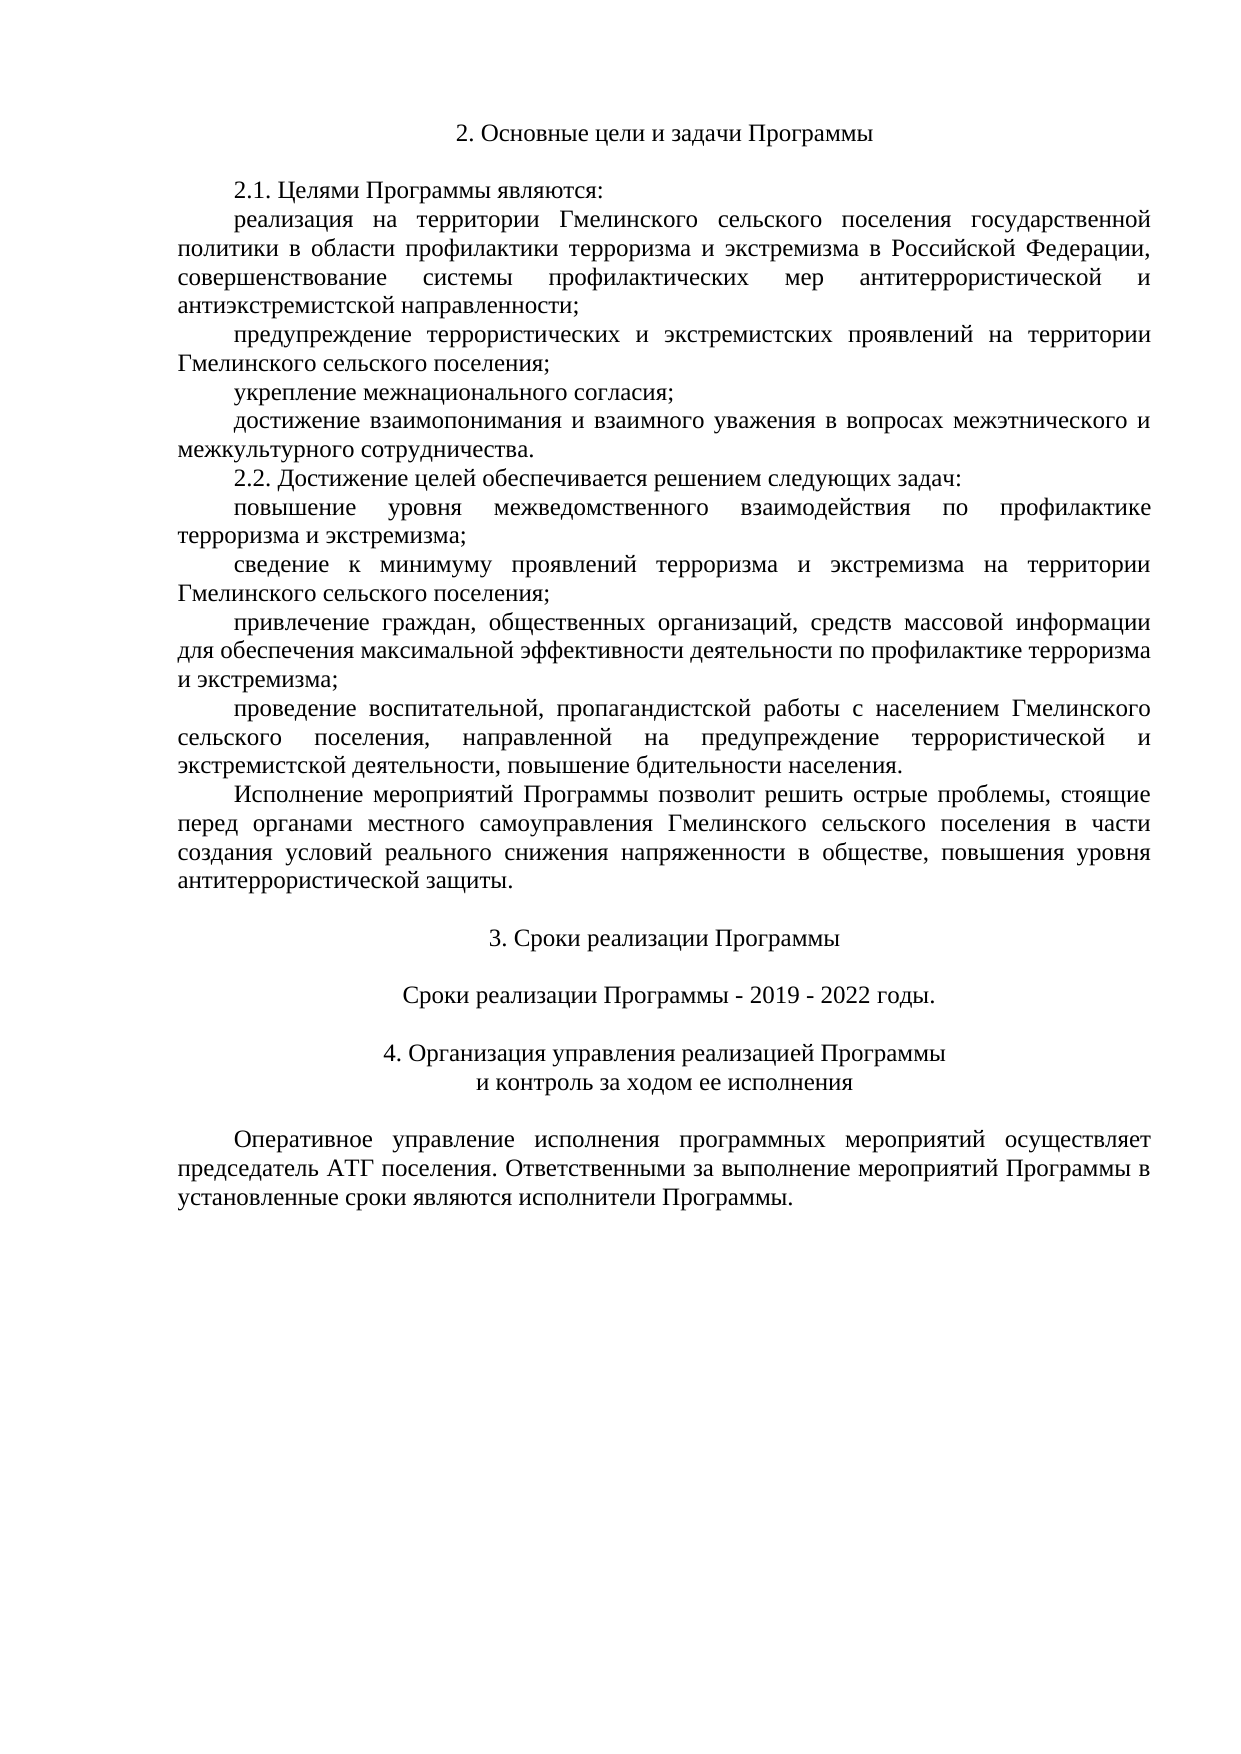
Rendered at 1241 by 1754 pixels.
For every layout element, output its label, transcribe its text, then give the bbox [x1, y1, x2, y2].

text повышение уровня межведомственного взаимодействия по профилактике терроризма и экстремизма; [177, 492, 1152, 549]
text предупреждение террористических и экстремистских проявлений на территории Гмелинского сельского поселения; [177, 319, 1152, 377]
text сведение к минимуму проявлений терроризма и экстремизма на территории Гмелинского сельского поселения; [177, 549, 1152, 607]
text реализация на территории Гмелинского сельского поселения государственной политики в области профилактики терроризма и экстремизма в Российской Федерации, совершенствование системы профилактических мер антитеррористической и антиэкстремистской направленности; [177, 204, 1152, 319]
text Сроки реализации Программы - 2019 - 2022 годы. [177, 981, 1152, 1009]
text 2.2. Достижение целей обеспечивается решением следующих задач: [177, 463, 1152, 492]
text 2. Основные цели и задачи Программы [177, 118, 1152, 147]
text 3. Сроки реализации Программы [177, 923, 1152, 952]
text Оперативное управление исполнения программных мероприятий осуществляет председатель АТГ поселения. Ответственными за выполнение мероприятий Программы в установленные сроки являются исполнители Программы. [177, 1124, 1152, 1211]
text проведение воспитательной, пропагандистской работы с населением Гмелинского сельского поселения, направленной на предупреждение террористической и экстремистской деятельности, повышение бдительности населения. [177, 693, 1152, 779]
text и контроль за ходом ее исполнения [177, 1067, 1152, 1096]
text привлечение граждан, общественных организаций, средств массовой информации для обеспечения максимальной эффективности деятельности по профилактике терроризма и экстремизма; [177, 607, 1152, 693]
text достижение взаимопонимания и взаимного уважения в вопросах межэтнического и межкультурного сотрудничества. [177, 406, 1152, 463]
text Исполнение мероприятий Программы позволит решить острые проблемы, стоящие перед органами местного самоуправления Гмелинского сельского поселения в части создания условий реального снижения напряженности в обществе, повышения уровня антитеррористической защиты. [177, 779, 1152, 894]
text 4. Организация управления реализацией Программы [177, 1038, 1152, 1067]
text 2.1. Целями Программы являются: [177, 176, 1152, 204]
text укрепление межнационального согласия; [177, 377, 1152, 406]
